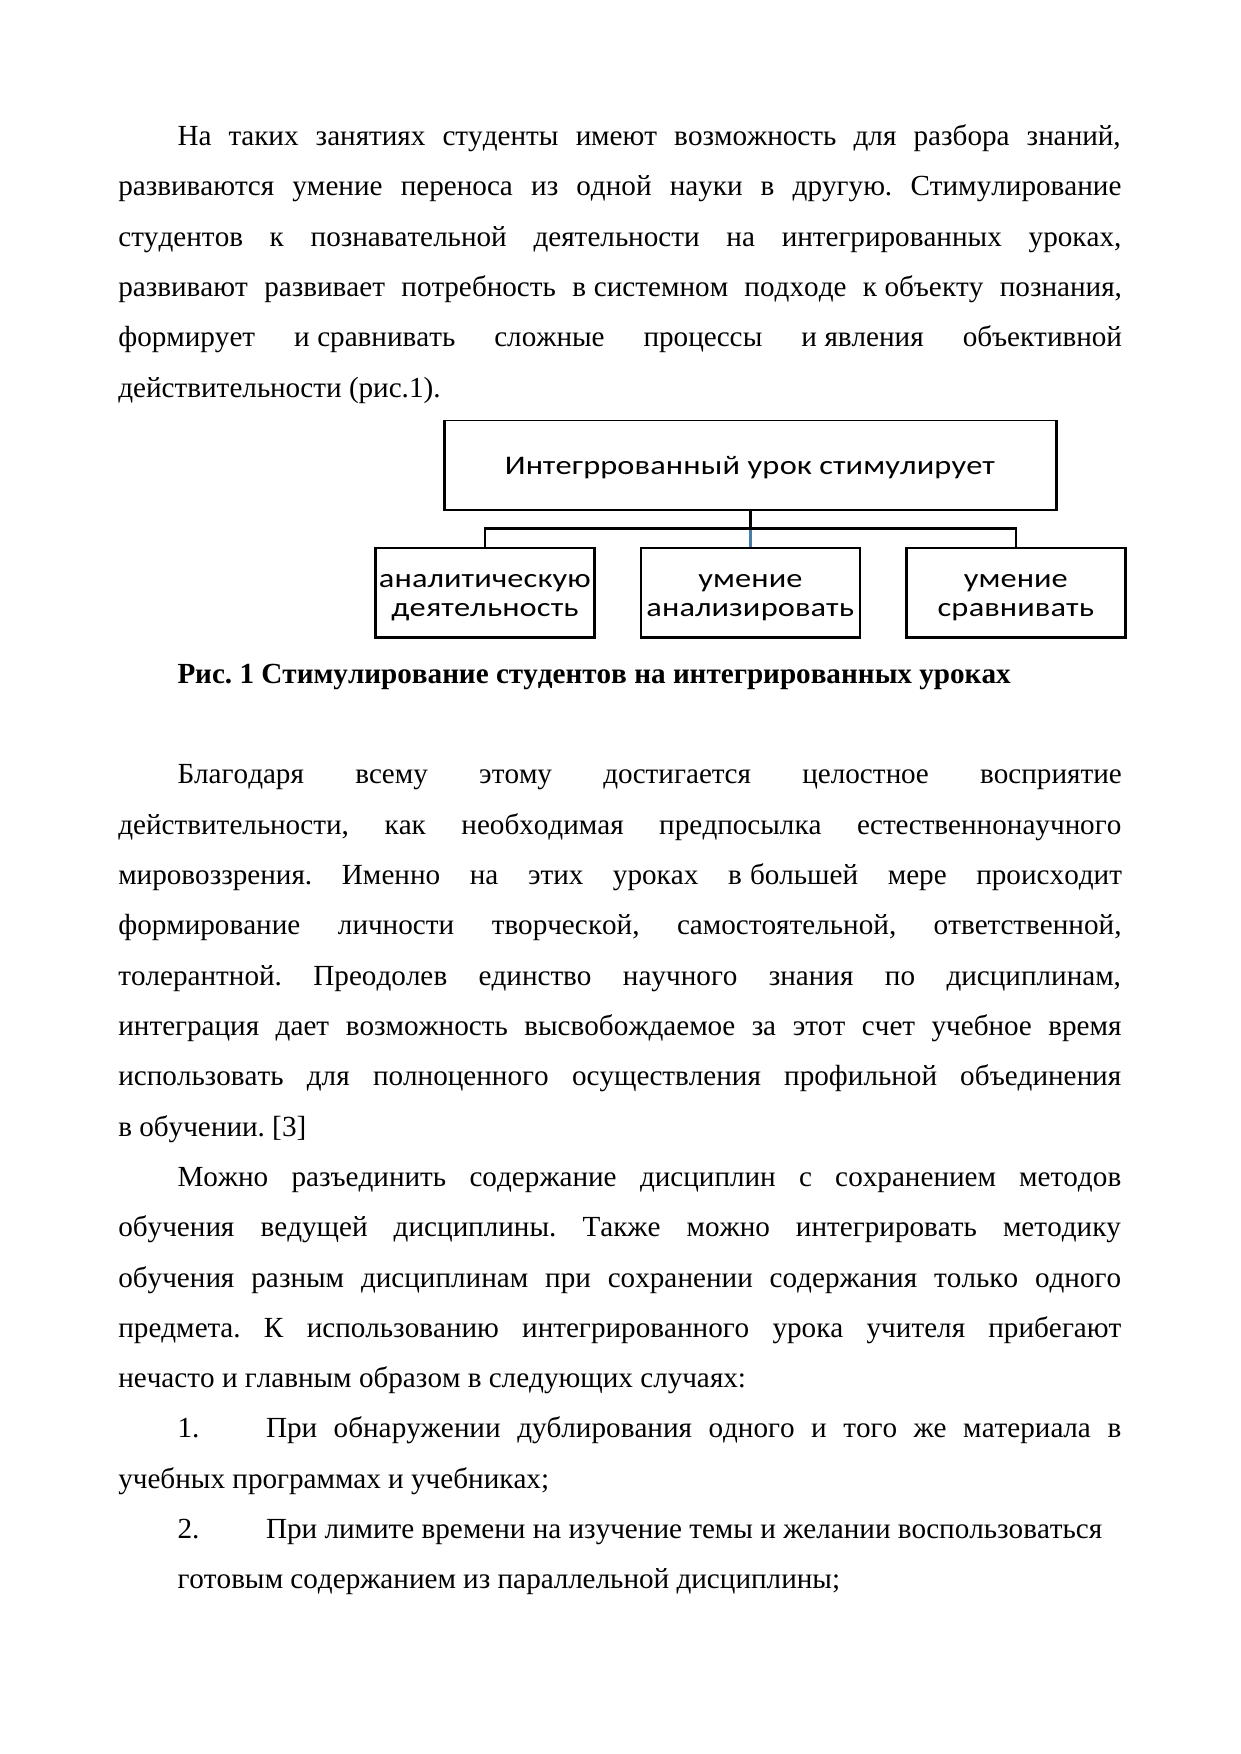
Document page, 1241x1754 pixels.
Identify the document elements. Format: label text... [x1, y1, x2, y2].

list При обнаружении дублирования одного и того же материала в учебных программах и учебниках; [118, 1411, 1122, 1494]
text Можно разъединить содержание дисциплин с сохранением методов обучения ведущей дисциплины. Также можно интегрировать методику обучения разным дисциплинам при сохранении содержания только одного предмета. К использованию интегрированного урока учителя прибегают нечасто и главным образом в следующих случаях: [118, 1159, 1122, 1394]
text Благодаря всему этому достигается целостное восприятие действительности, как необходимая предпосылка естественнонаучного мировоззрения. Именно на этих уроках в большей мере происходит формирование личности творческой, самостоятельной, ответственной, толерантной. Преодолев единство научного знания по дисциплинам, интеграция дает возможность высвобождаемое за этот счет учебное время использовать для полноценного осуществления профильной объединения в обучении. [3] [118, 757, 1122, 1142]
text Рис. 1 Стимулирование студентов на интегрированных уроках [118, 656, 1122, 689]
list При лимите времени на изучение темы и желании воспользоваться [118, 1511, 1122, 1545]
text готовым содержанием из параллельной дисциплины; [118, 1562, 1122, 1595]
text На таких занятиях студенты имеют возможность для разбора знаний, развиваются умение переноса из одной науки в другую. Стимулирование студентов к познавательной деятельности на интегрированных уроках, развивают развивает потребность в системном подходе к объекту познания, формирует и сравнивать сложные процессы и явления объективной действительности (рис.1). [118, 118, 1122, 403]
